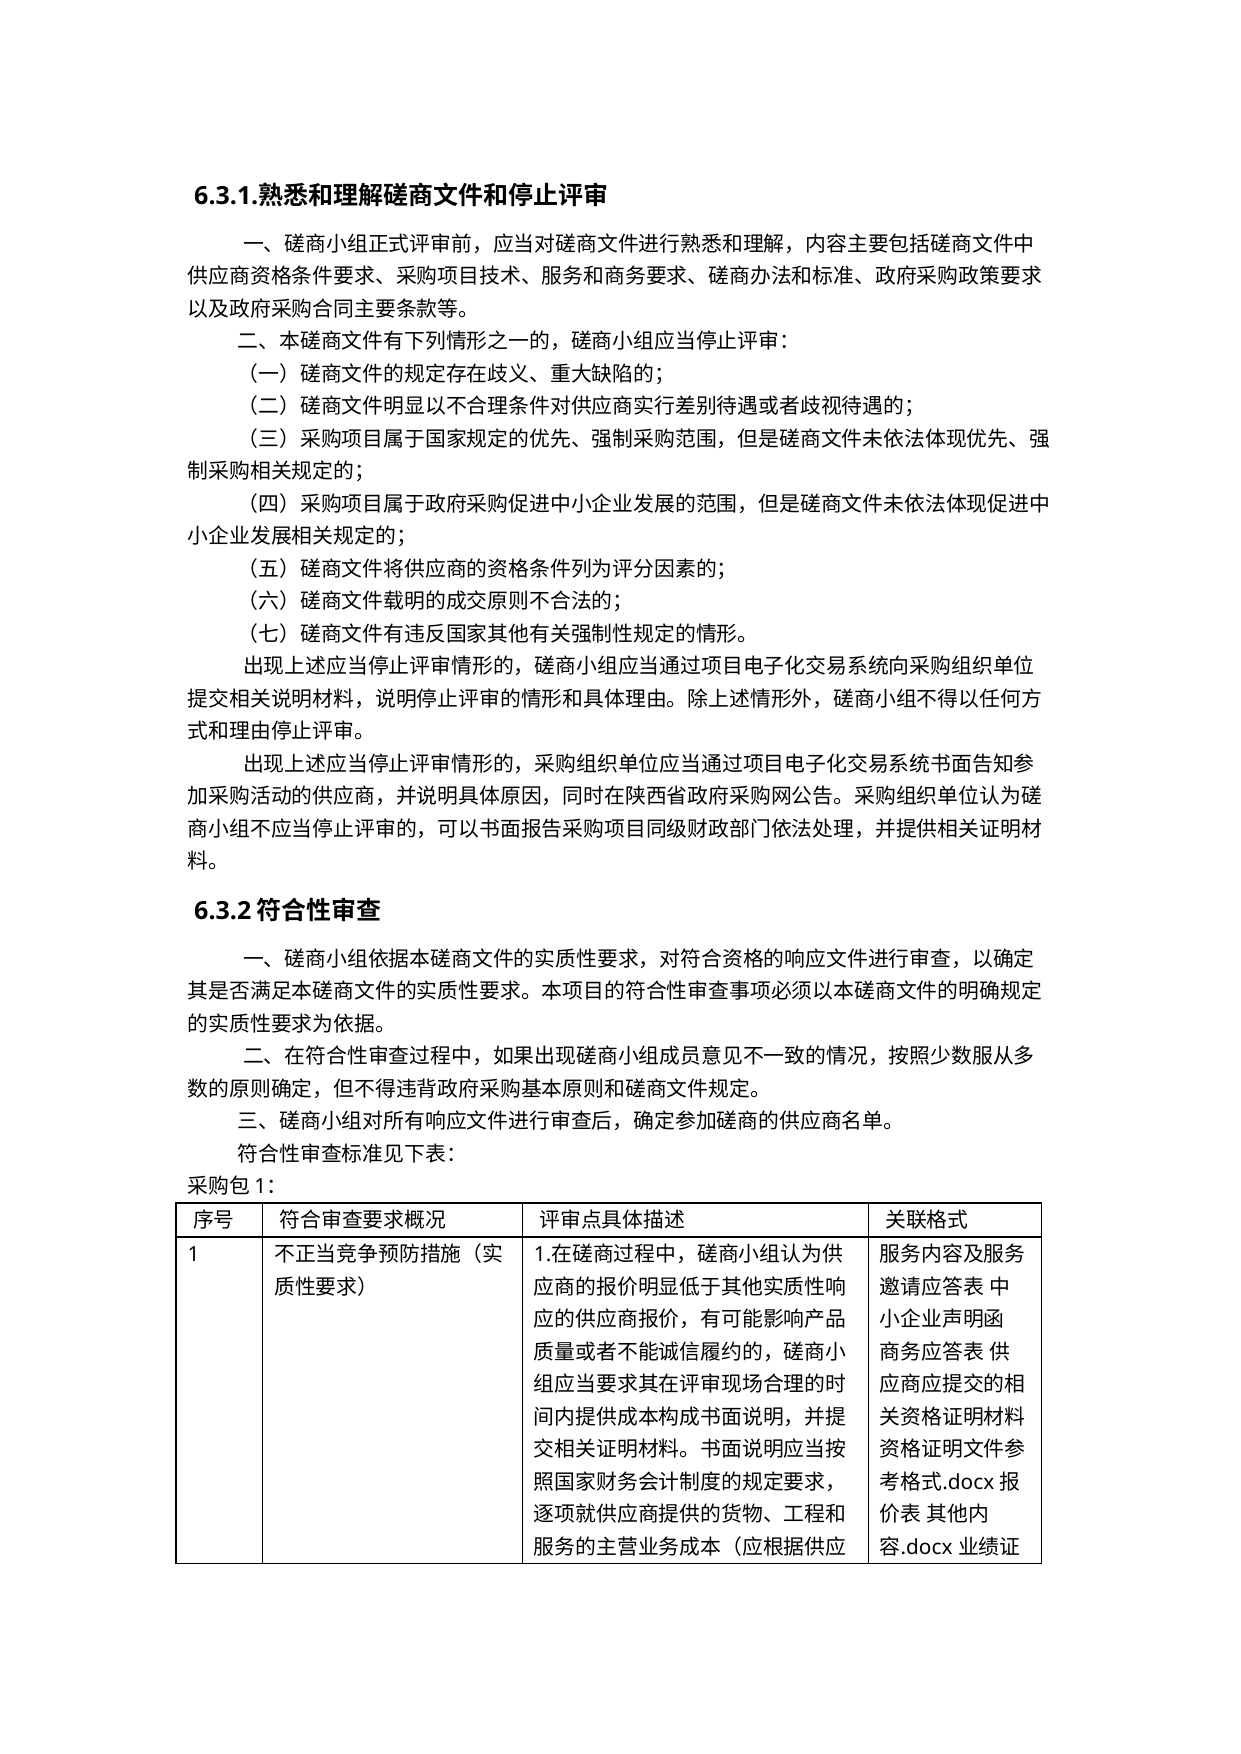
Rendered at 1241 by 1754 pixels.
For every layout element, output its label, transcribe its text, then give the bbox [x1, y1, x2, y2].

text （二）磋商文件明显以不合理条件对供应商实行差别待遇或者歧视待遇的； [187, 389, 1053, 422]
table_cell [869, 1238, 1041, 1563]
table_header 评审点具体描述 [523, 1204, 868, 1236]
table_header 序号 [177, 1204, 262, 1236]
text 6.3.1.熟悉和理解磋商文件和停止评审 [187, 162, 1053, 227]
text 采购包1： [187, 1169, 1053, 1202]
text （四）采购项目属于政府采购促进中小企业发展的范围，但是磋商文件未依法体现促进中小企业发展相关规定的； [187, 487, 1053, 552]
text （一）磋商文件的规定存在歧义、重大缺陷的； [187, 357, 1053, 389]
text 三、磋商小组对所有响应文件进行审查后，确定参加磋商的供应商名单。 [187, 1104, 1053, 1137]
text （六）磋商文件载明的成交原则不合法的； [187, 584, 1053, 617]
table_header 关联格式 [869, 1204, 1041, 1236]
text 出现上述应当停止评审情形的，磋商小组应当通过项目电子化交易系统向采购组织单位提交相关说明材料，说明停止评审的情形和具体理由。除上述情形外，磋商小组不得以任何方式和理由停止评审。 [187, 649, 1053, 747]
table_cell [523, 1238, 868, 1563]
text （五）磋商文件将供应商的资格条件列为评分因素的； [187, 552, 1053, 584]
text 6.3.2符合性审查 [187, 877, 1053, 942]
text 符合性审查标准见下表： [187, 1137, 1053, 1169]
text 二、本磋商文件有下列情形之一的，磋商小组应当停止评审： [187, 324, 1053, 357]
text 一、磋商小组正式评审前，应当对磋商文件进行熟悉和理解，内容主要包括磋商文件中供应商资格条件要求、采购项目技术、服务和商务要求、磋商办法和标准、政府采购政策要求以及政府采购合同主要条款等。 [187, 227, 1053, 324]
table_cell 不正当竞争预防措施（实质性要求） [263, 1238, 522, 1563]
table_cell 1 [177, 1238, 262, 1563]
text （三）采购项目属于国家规定的优先、强制采购范围，但是磋商文件未依法体现优先、强制采购相关规定的； [187, 422, 1053, 487]
text 二、在符合性审查过程中，如果出现磋商小组成员意见不一致的情况，按照少数服从多数的原则确定，但不得违背政府采购基本原则和磋商文件规定。 [187, 1039, 1053, 1104]
text （七）磋商文件有违反国家其他有关强制性规定的情形。 [187, 617, 1053, 649]
text 一、磋商小组依据本磋商文件的实质性要求，对符合资格的响应文件进行审查，以确定其是否满足本磋商文件的实质性要求。本项目的符合性审查事项必须以本磋商文件的明确规定的实质性要求为依据。 [187, 942, 1053, 1039]
text 出现上述应当停止评审情形的，采购组织单位应当通过项目电子化交易系统书面告知参加采购活动的供应商，并说明具体原因，同时在陕西省政府采购网公告。采购组织单位认为磋商小组不应当停止评审的，可以书面报告采购项目同级财政部门依法处理，并提供相关证明材料。 [187, 747, 1053, 877]
table_header 符合审查要求概况 [263, 1204, 522, 1236]
